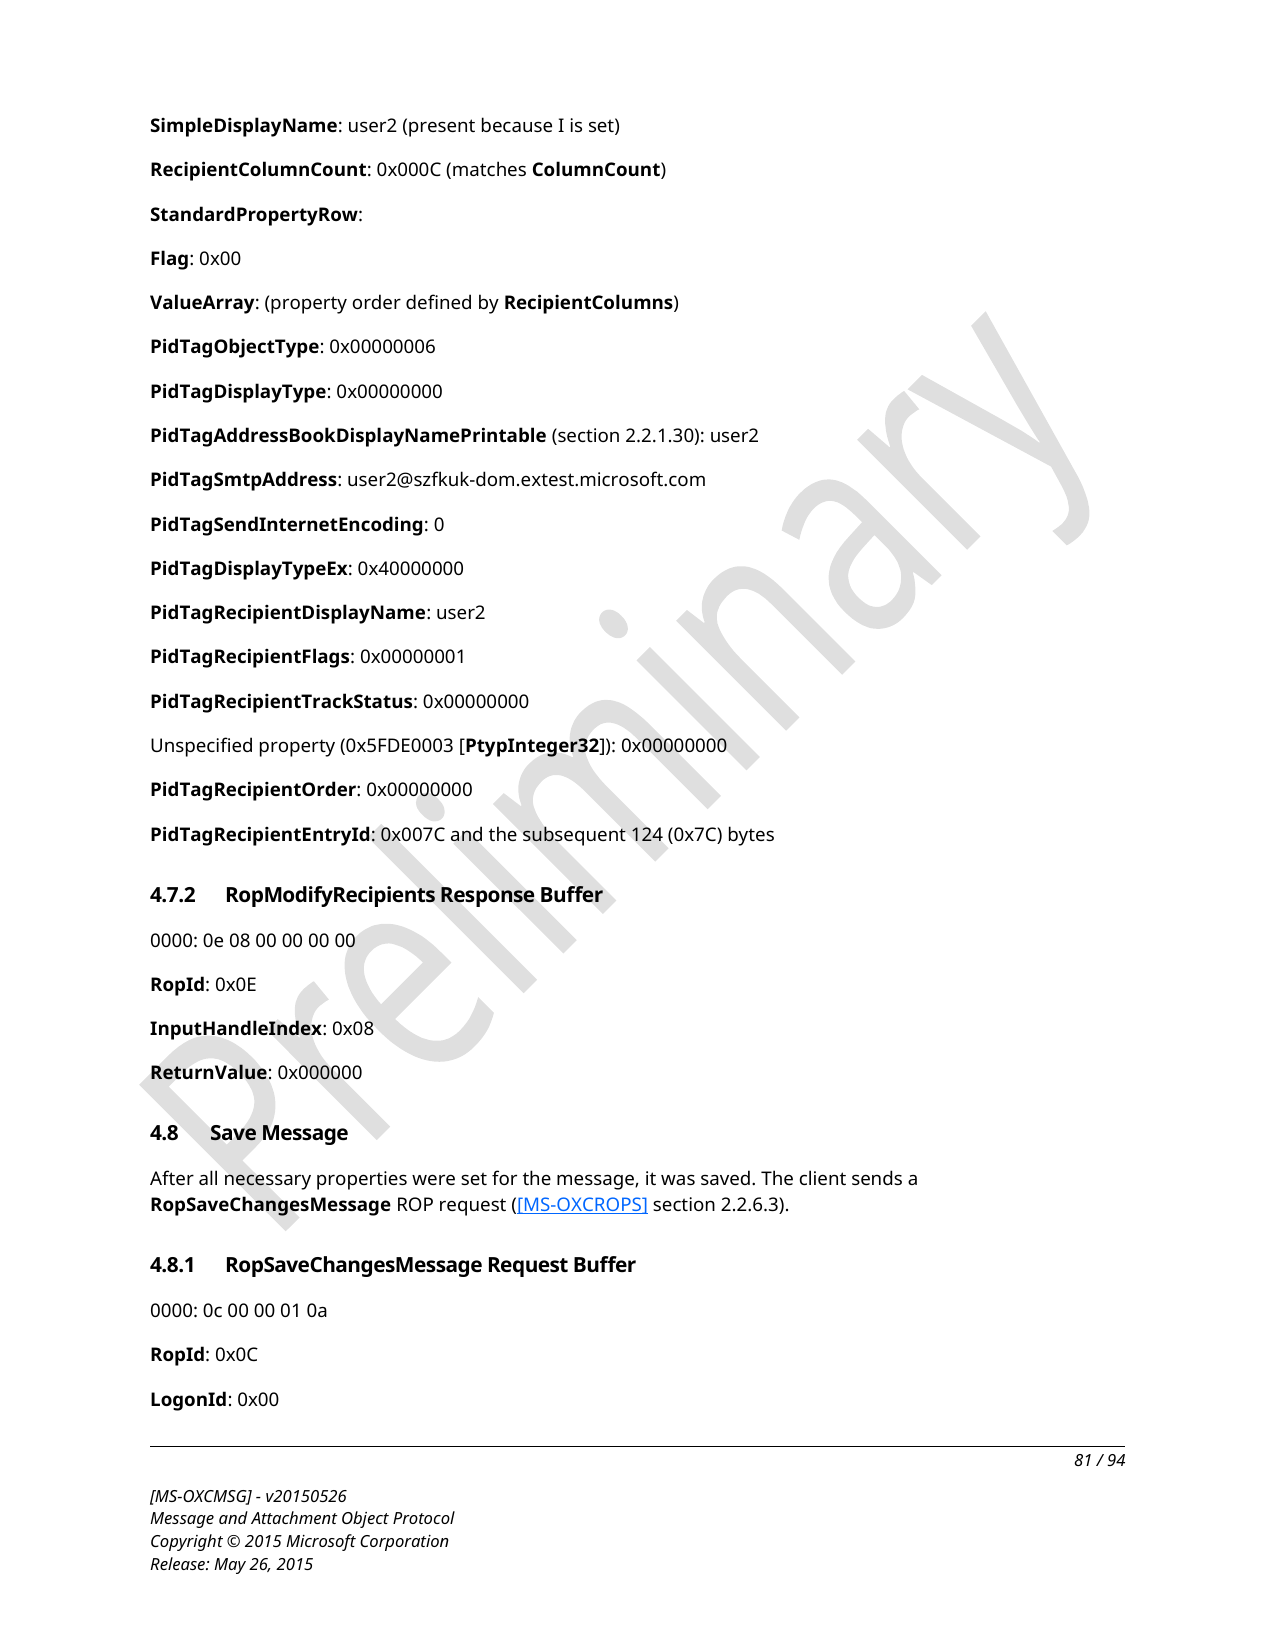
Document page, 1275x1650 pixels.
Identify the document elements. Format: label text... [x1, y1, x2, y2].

text PidTagAddressBookDisplayNamePrintable (section 2.2.1.30): user2 [150, 422, 1125, 448]
text ReturnValue: 0x000000 [150, 1060, 1125, 1085]
text Unspecified property (0x5FDE0003 [PtypInteger32]): 0x00000000 [150, 732, 1125, 758]
text StandardPropertyRow: [150, 201, 1125, 227]
text 0000: 0c 00 00 01 0a [150, 1297, 1125, 1323]
text RecipientColumnCount: 0x000C (matches ColumnCount) [150, 157, 1125, 182]
text PidTagDisplayType: 0x00000000 [150, 378, 1125, 404]
text PidTagObjectType: 0x00000006 [150, 334, 1125, 359]
text PidTagRecipientEntryId: 0x007C and the subsequent 124 (0x7C) bytes [150, 821, 1125, 846]
subtitle RopSaveChangesMessage Request Buffer [150, 1250, 1125, 1278]
text 0000: 0e 08 00 00 00 00 [150, 927, 1125, 952]
text PidTagDisplayTypeEx: 0x40000000 [150, 555, 1125, 581]
text RopId: 0x0C [150, 1342, 1125, 1367]
text PidTagRecipientOrder: 0x00000000 [150, 777, 1125, 802]
text SimpleDisplayName: user2 (present because I is set) [150, 112, 1125, 138]
text InputHandleIndex: 0x08 [150, 1015, 1125, 1041]
text PidTagRecipientFlags: 0x00000001 [150, 644, 1125, 669]
text PidTagSmtpAddress: user2@szfkuk-dom.extest.microsoft.com [150, 467, 1125, 492]
text Flag: 0x00 [150, 245, 1125, 271]
text PidTagRecipientTrackStatus: 0x00000000 [150, 688, 1125, 713]
text After all necessary properties were set for the message, it was saved. The client sends a RopSaveChangesMessage ROP request ([MS-OXCROPS] section 2.2.6.3). [150, 1166, 1125, 1217]
subtitle RopModifyRecipients Response Buffer [150, 880, 1125, 908]
text PidTagRecipientDisplayName: user2 [150, 599, 1125, 625]
text LogonId: 0x00 [150, 1386, 1125, 1411]
subtitle Save Message [150, 1118, 1125, 1147]
text RopId: 0x0E [150, 971, 1125, 997]
text ValueArray: (property order defined by RecipientColumns) [150, 289, 1125, 315]
text PidTagSendInternetEncoding: 0 [150, 511, 1125, 536]
